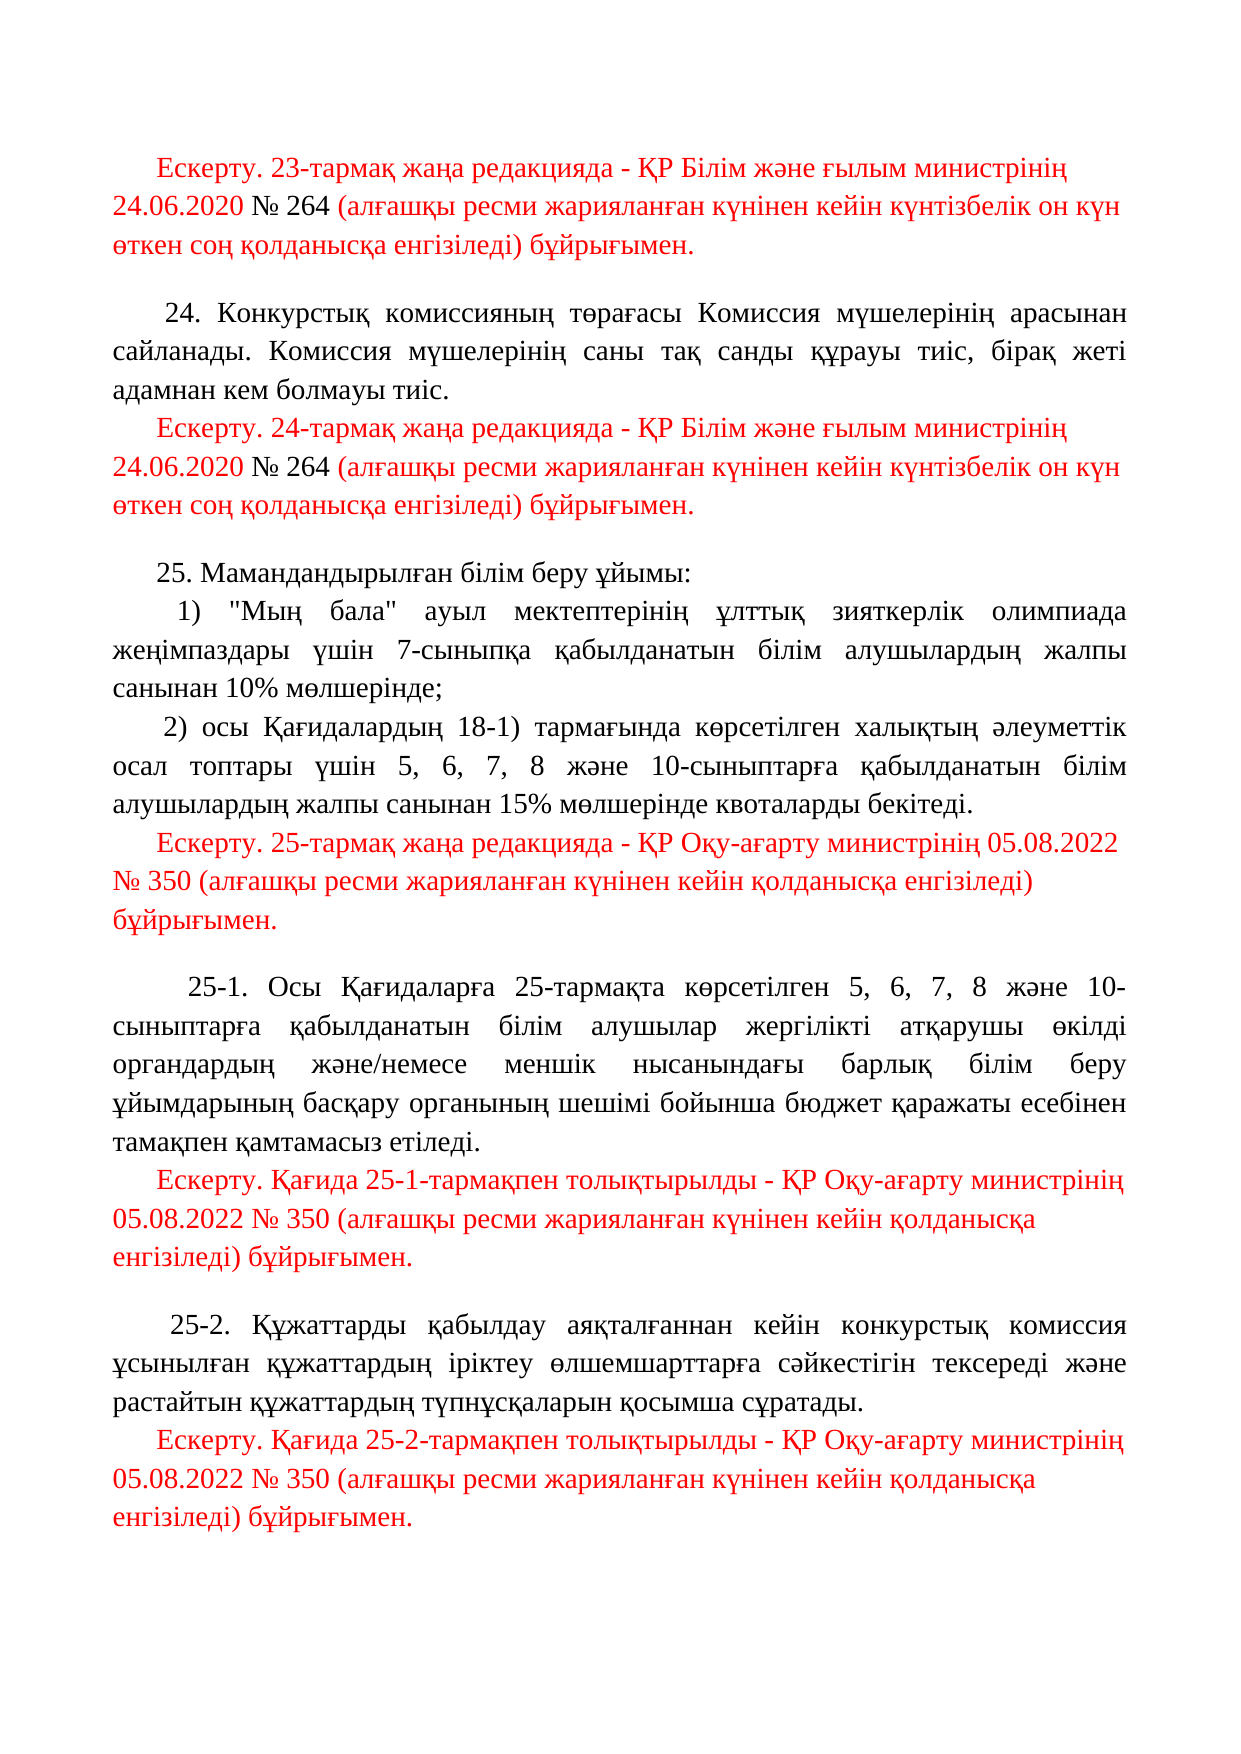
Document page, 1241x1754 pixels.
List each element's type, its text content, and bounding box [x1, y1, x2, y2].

text Ескерту. Қағида 25-1-тармақпен толықтырылды - ҚР Оқу-ағарту министрінің 05.08.2022 № 350 (алғашқы ресми жарияланған күнінен кейін қолданысқа енгізіледі) бұйрығымен. [112, 1162, 1128, 1303]
text Ескерту. 24-тармақ жаңа редакцияда - ҚР Білім және ғылым министрінің 24.06.2020 № 264 (алғашқы ресми жарияланған күнінен кейін күнтізбелік он күн өткен соң қолданысқа енгізіледі) бұйрығымен. [112, 410, 1128, 551]
text Ескерту. Қағида 25-2-тармақпен толықтырылды - ҚР Оқу-ағарту министрінің 05.08.2022 № 350 (алғашқы ресми жарияланған күнінен кейін қолданысқа енгізіледі) бұйрығымен. [112, 1422, 1128, 1563]
text Ескерту. 25-тармақ жаңа редакцияда - ҚР Оқу-ағарту министрінің 05.08.2022 № 350 (алғашқы ресми жарияланған күнінен кейін қолданысқа енгізіледі) бұйрығымен. [112, 825, 1128, 966]
text 25-1. Осы Қағидаларға 25-тармақта көрсетілген 5, 6, 7, 8 және 10-сыныптарға қабылданатын білім алушылар жергілікті атқарушы өкілді органдардың және/немесе меншік нысанындағы барлық білім беру ұйымдарының басқару органының шешімі бойынша бюджет қаражаты есебінен тамақпен қамтамасыз етіледі. [112, 969, 1128, 1157]
text 25. Мамандандырылған білім беру ұйымы: [112, 555, 1128, 588]
text 2) осы Қағидалардың 18-1) тармағында көрсетілген халықтың әлеуметтік осал топтары үшін 5, 6, 7, 8 және 10-сыныптарға қабылданатын білім алушылардың жалпы санынан 15% мөлшерінде квоталарды бекітеді. [112, 709, 1128, 820]
text Ескерту. 23-тармақ жаңа редакцияда - ҚР Білім және ғылым министрінің 24.06.2020 № 264 (алғашқы ресми жарияланған күнінен кейін күнтізбелік он күн өткен соң қолданысқа енгізіледі) бұйрығымен. [112, 150, 1128, 291]
text 24. Конкурстық комиссияның төрағасы Комиссия мүшелерінің арасынан сайланады. Комиссия мүшелерінің саны тақ санды құрауы тиіс, бірақ жеті адамнан кем болмауы тиіс. [112, 295, 1128, 405]
text 1) "Мың бала" ауыл мектептерінің ұлттық зияткерлік олимпиада жеңімпаздары үшін 7-сыныпқа қабылданатын білім алушылардың жалпы санынан 10% мөлшерінде; [112, 593, 1128, 704]
text 25-2. Құжаттарды қабылдау аяқталғаннан кейін конкурстық комиссия ұсынылған құжаттардың іріктеу өлшемшарттарға сәйкестігін тексереді және растайтын құжаттардың түпнұсқаларын қосымша сұратады. [112, 1307, 1128, 1417]
